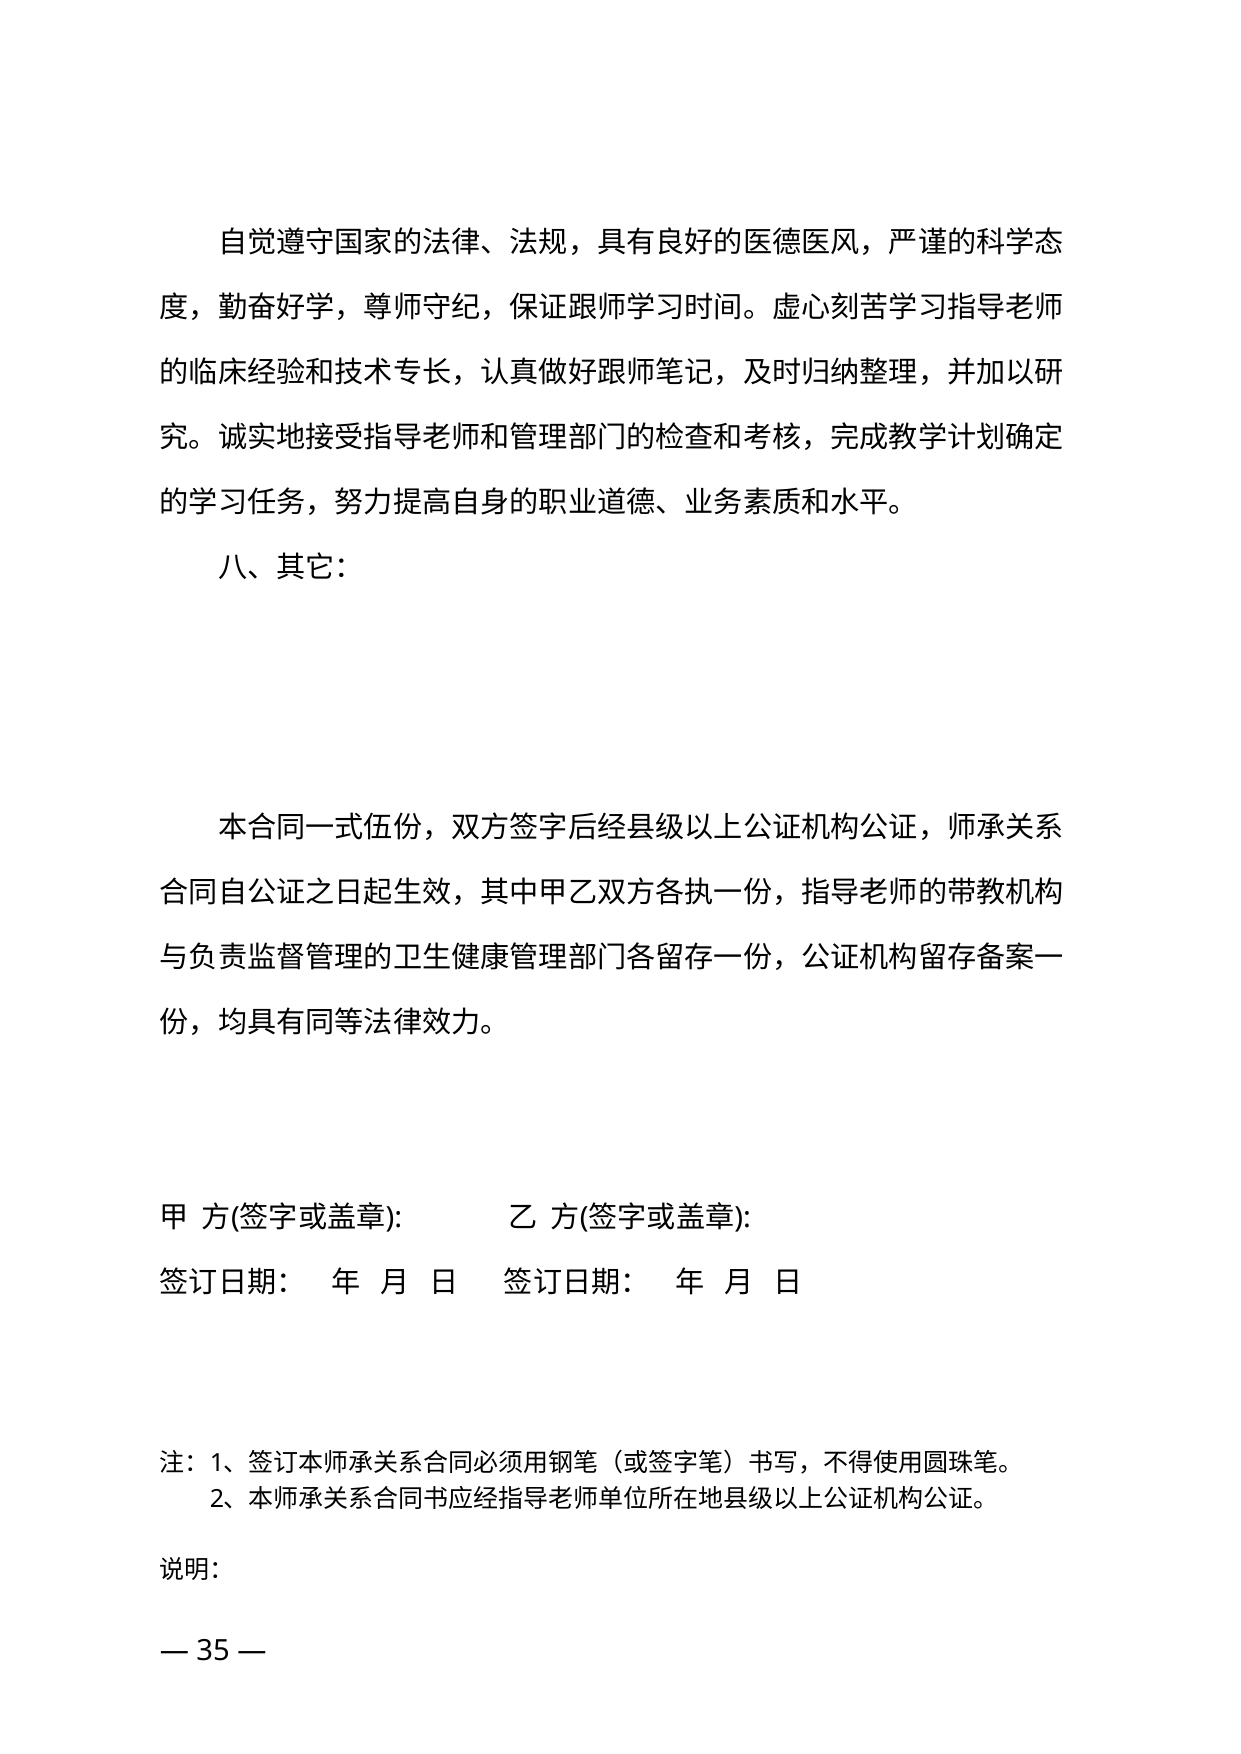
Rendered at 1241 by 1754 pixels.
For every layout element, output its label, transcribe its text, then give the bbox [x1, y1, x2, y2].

text 签订日期： 年 月 日 签订日期： 年 月 日 [159, 1248, 1081, 1313]
text 八、其它： [159, 533, 1081, 598]
list 说明： [159, 1549, 1081, 1586]
text 甲 方(签字或盖章): 乙 方(签字或盖章): [159, 1183, 1081, 1248]
text 本合同一式伍份，双方签字后经县级以上公证机构公证，师承关系合同自公证之日起生效，其中甲乙双方各执一份，指导老师的带教机构与负责监督管理的卫生健康管理部门各留存一份，公证机构留存备案一份，均具有同等法律效力。 [159, 793, 1081, 1053]
text 注：1、签订本师承关系合同必须用钢笔（或签字笔）书写，不得使用圆珠笔。 [159, 1443, 1081, 1479]
text 自觉遵守国家的法律、法规，具有良好的医德医风，严谨的科学态度，勤奋好学，尊师守纪，保证跟师学习时间。虚心刻苦学习指导老师的临床经验和技术专长，认真做好跟师笔记，及时归纳整理，并加以研究。诚实地接受指导老师和管理部门的检查和考核，完成教学计划确定的学习任务，努力提高自身的职业道德、业务素质和水平。 [159, 208, 1081, 533]
list 本师承关系合同书应经指导老师单位所在地县级以上公证机构公证。 [159, 1479, 1081, 1515]
